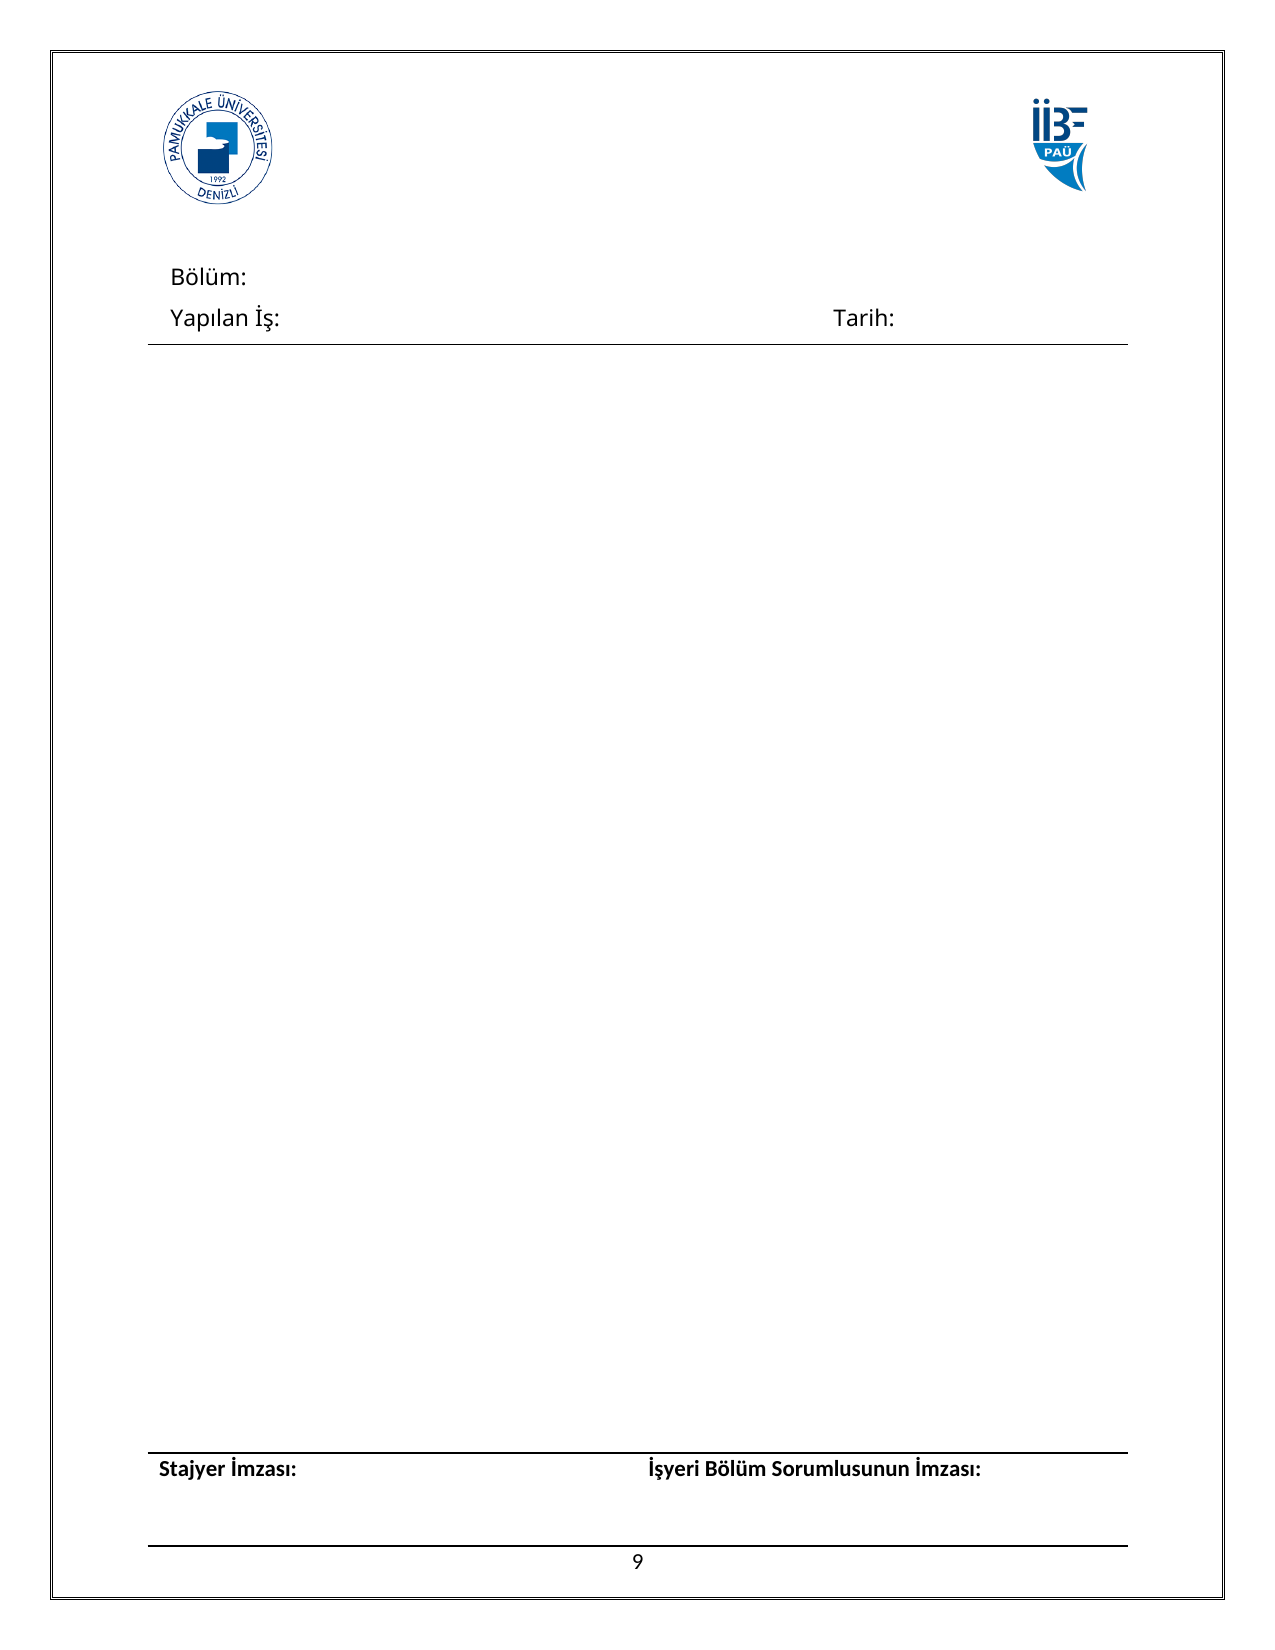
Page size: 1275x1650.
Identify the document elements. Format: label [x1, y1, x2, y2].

picture [1022, 81, 1101, 210]
picture [161, 89, 274, 206]
